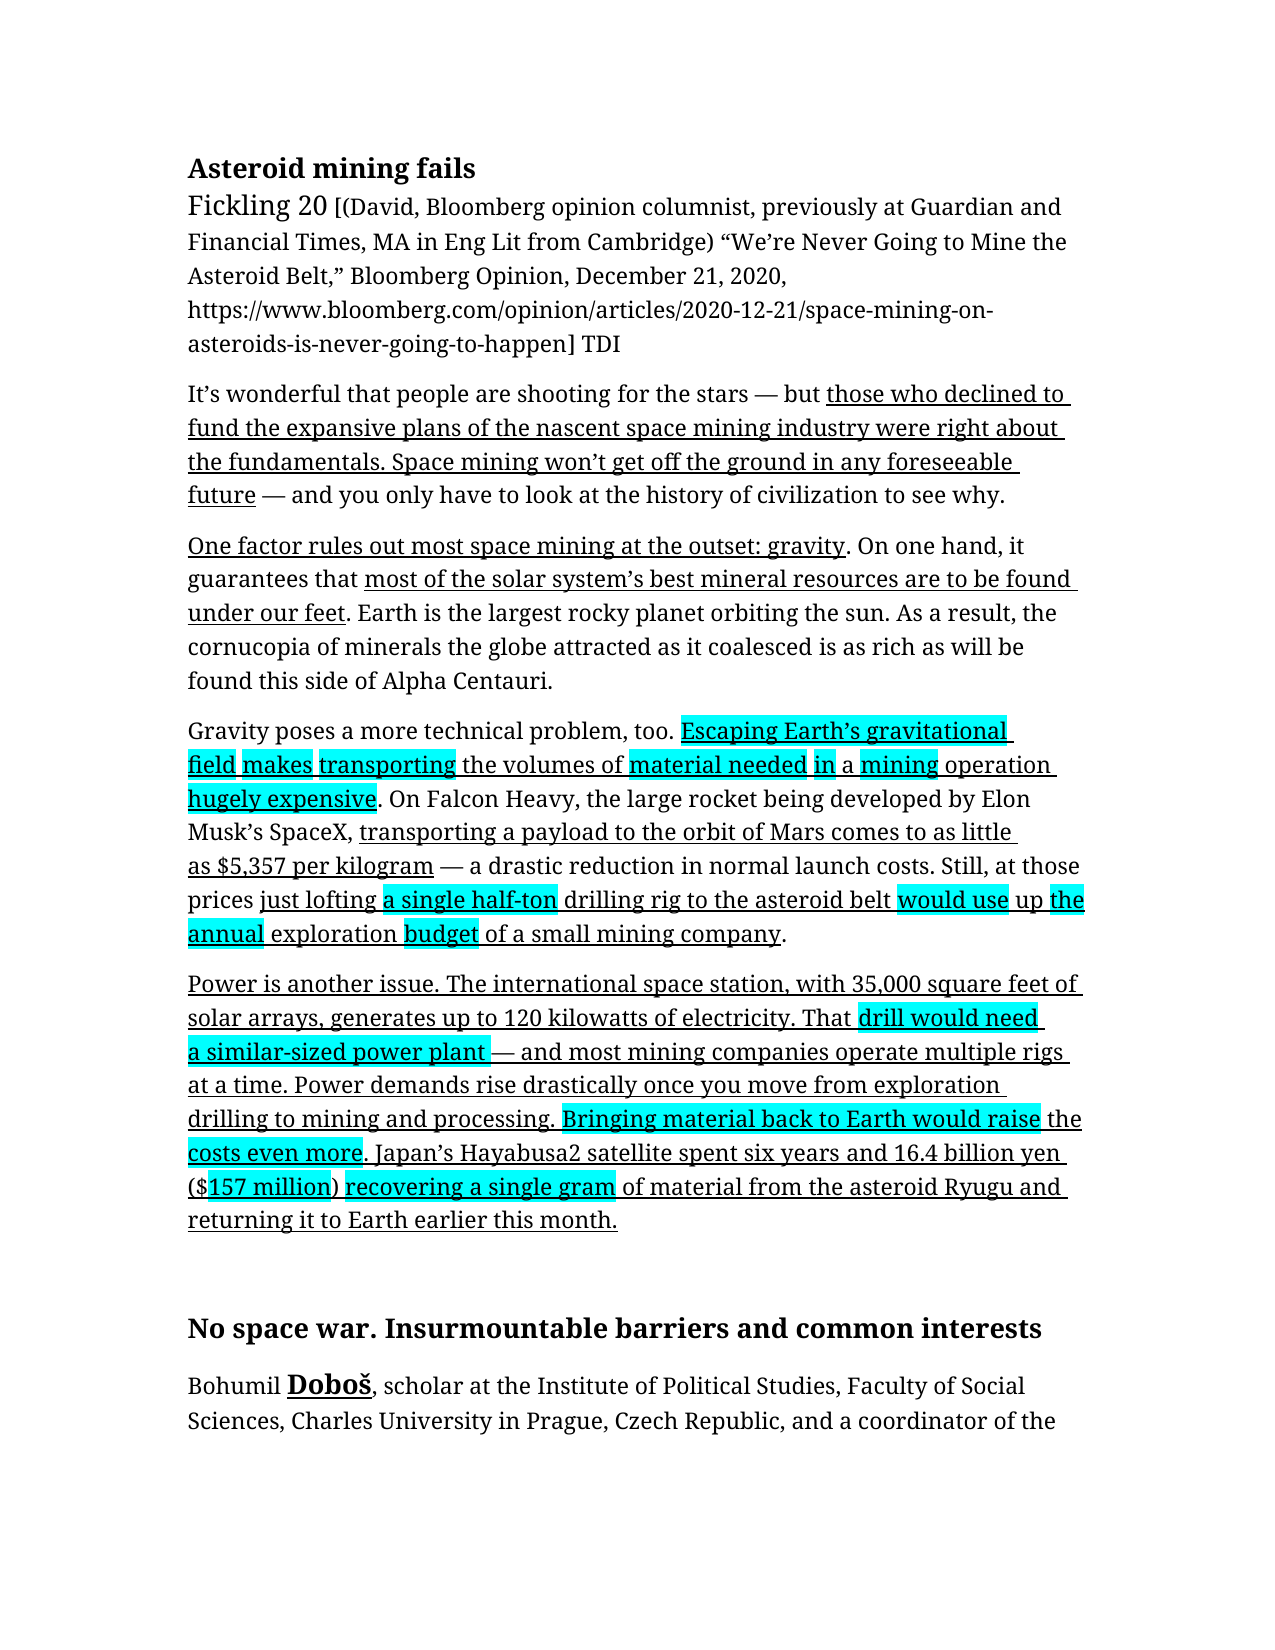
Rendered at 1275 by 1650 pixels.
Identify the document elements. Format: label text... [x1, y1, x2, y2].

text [187, 1366, 1087, 1436]
text Gravity poses a more technical problem, too. Escaping Earth’s gravitational field makes transporting the volumes of material needed in a mining operation hugely expensive. On Falcon Heavy, the large rocket being developed by Elon Musk’s SpaceX, transporting a payload to the orbit of Mars comes to as little as $5,357 per kilogram — a drastic reduction in normal launch costs. Still, at those prices just lofting a single half-ton drilling rig to the asteroid belt would use up the annual exploration budget of a small mining company. [187, 715, 1087, 949]
text One factor rules out most space mining at the outset: gravity. On one hand, it guarantees that most of the solar system’s best mineral resources are to be found under our feet. Earth is the largest rocky planet orbiting the sun. As a result, the cornucopia of minerals the globe attracted as it coalesced is as rich as will be found this side of Alpha Centauri. [187, 529, 1087, 696]
text It’s wonderful that people are shooting for the stars — but those who declined to fund the expansive plans of the nascent space mining industry were right about the fundamentals. Space mining won’t get off the ground in any foreseeable future — and you only have to look at the history of civilization to see why. [187, 378, 1087, 510]
text Fickling 20 [(David, Bloomberg opinion columnist, previously at Guardian and Financial Times, MA in Eng Lit from Cambridge) “We’re Never Going to Mine the Asteroid Belt,” Bloomberg Opinion, December 21, 2020, https://www.bloomberg.com/opinion/articles/2020-12-21/space-mining-on-asteroids-is-never-going-to-happen] TDI [187, 187, 1087, 359]
subtitle Asteroid mining fails [187, 150, 1087, 187]
text No space war. Insurmountable barriers and common interests [187, 1309, 1087, 1346]
text Power is another issue. The international space station, with 35,000 square feet of solar arrays, generates up to 120 kilowatts of electricity. That drill would need a similar-sized power plant — and most mining companies operate multiple rigs at a time. Power demands rise drastically once you move from exploration drilling to mining and processing. Bringing material back to Earth would raise the costs even more. Japan’s Hayabusa2 satellite spent six years and 16.4 billion yen ($157 million) recovering a single gram of material from the asteroid Ryugu and returning it to Earth earlier this month. [187, 968, 1087, 1235]
